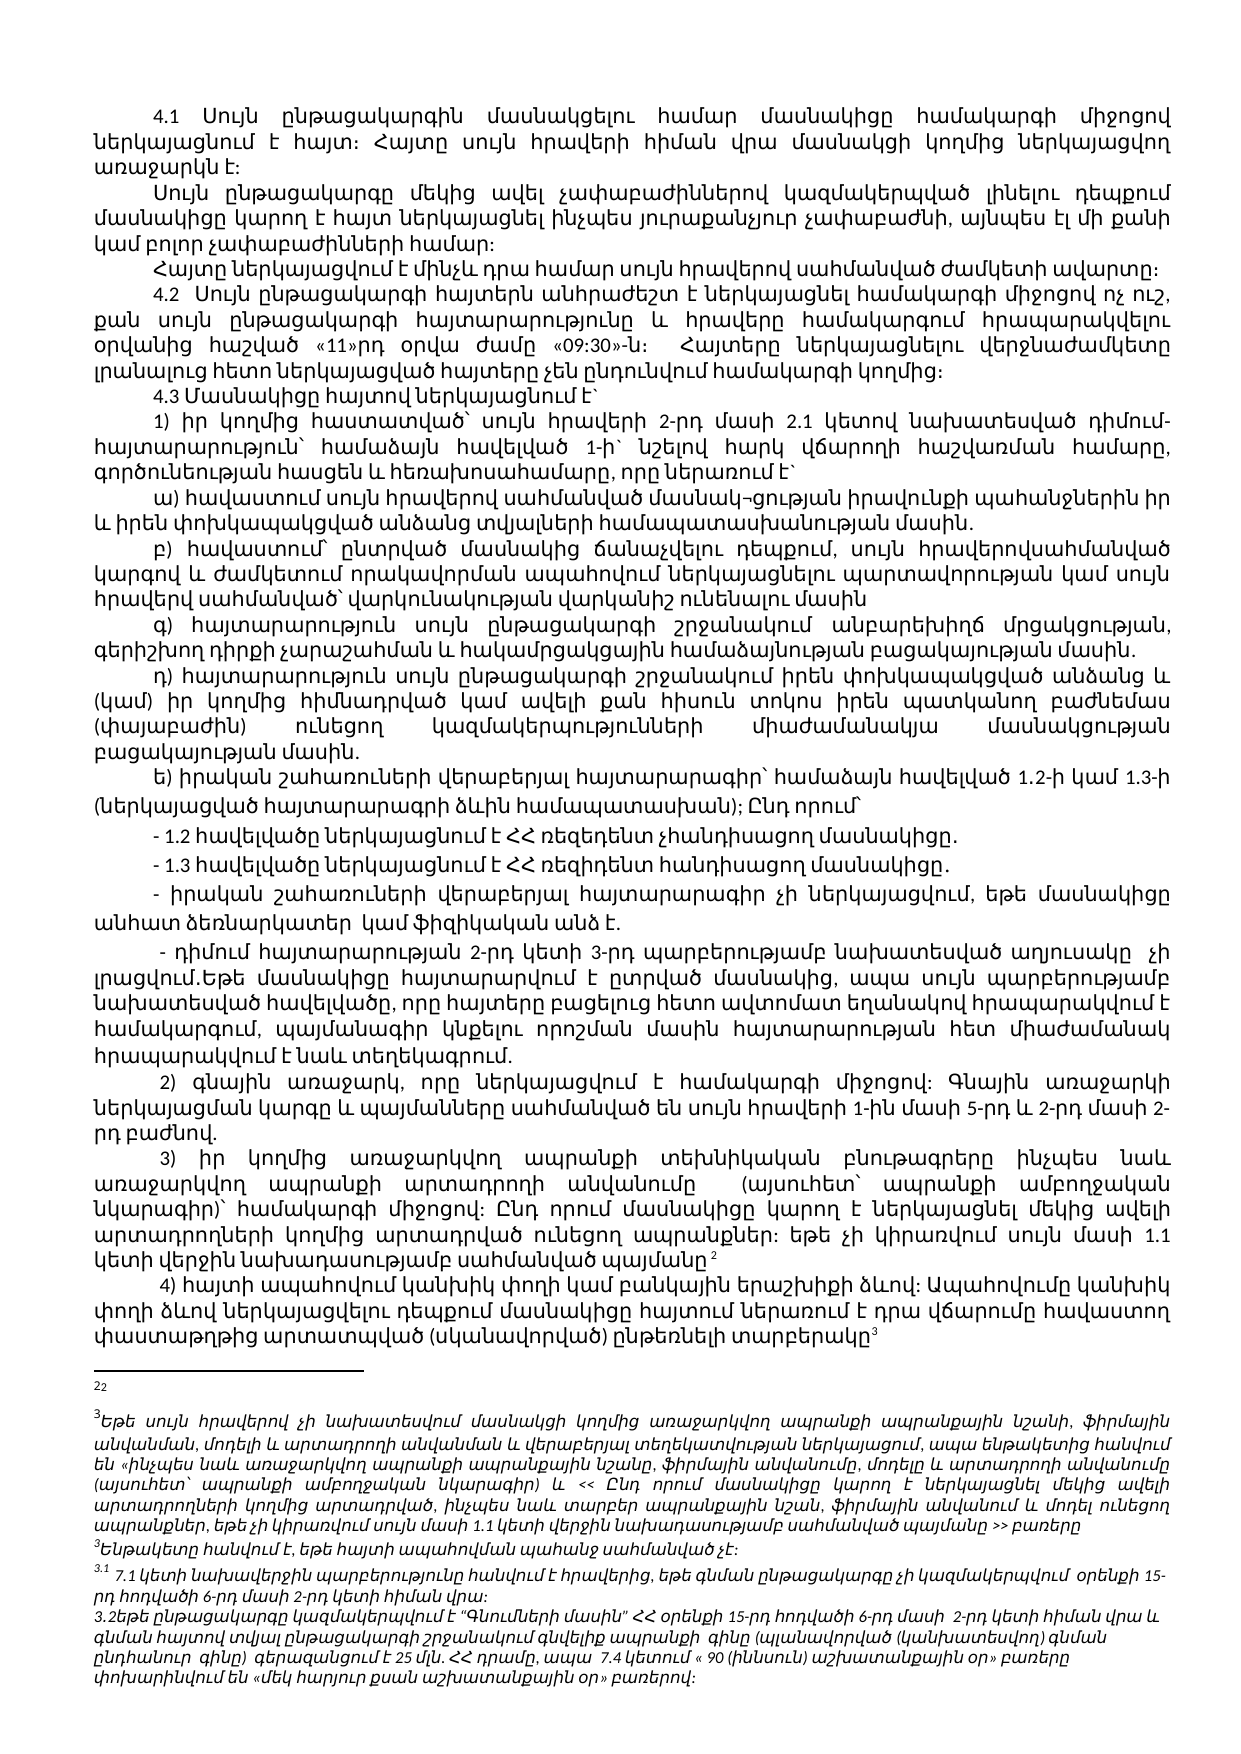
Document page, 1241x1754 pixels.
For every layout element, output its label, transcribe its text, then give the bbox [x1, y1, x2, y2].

text ա) հավաստում սույն հրավերով սահմանված մասնակ¬ցության իրավունքի պահանջներին իր և իրեն փոխկապակցված անձանց տվյալների համապատասխանության մասին. [94, 485, 1171, 536]
text 4) հայտի ապահովում կանխիկ փողի կամ բանկային երաշխիքի ձևով: Ապահովումը կանխիկ փողի ձևով ներկայացվելու դեպքում մասնակիցը հայտում ներառում է դրա վճարումը հավաստող փաստաթղթից արտատպված (սկանավորված) ընթեռնելի տարբերակը3 [94, 1273, 1171, 1349]
text գ) հայտարարություն սույն ընթացակարգի շրջանակում անբարեխիղճ մրցակցության, գերիշխող դիրքի չարաշահման և հակամրցակցային համաձայնության բացակայության մասին. [94, 612, 1171, 663]
text ե) իրական շահառուների վերաբերյալ հայտարարագիր՝ համաձայն հավելված 1․2-ի կամ 1.3-ի (ներկայացված հայտարարագրի ձևին համապատասխան); Ընդ որում՝ [94, 764, 1171, 819]
text 4.2 Սույն ընթացակարգի հայտերն անհրաժեշտ է ներկայացնել համակարգի միջոցով ոչ ուշ, քան սույն ընթացակարգի հայտարարությունը և հրավերը համակարգում հրապարակվելու օրվանից հաշված «11»րդ օրվա ժամը «09:30»-ն։ Հայտերը ներկայացնելու վերջնաժամկետը լրանալուց հետո ներկայացված հայտերը չեն ընդունվում համակարգի կողմից։ [94, 282, 1171, 383]
text - 1.3 հավելվածը ներկայացնում է ՀՀ ռեզիդենտ հանդիսացող մասնակիցը․ [94, 852, 1171, 877]
text դ) հայտարարություն սույն ընթացակարգի շրջանակում իրեն փոխկապակցված անձանց և (կամ) իր կողմից հիմնադրված կամ ավելի քան հիսուն տոկոս իրեն պատկանող բաժնեմաս (փայաբաժին) ունեցող կազմակերպությունների միաժամանակյա մասնակցության բացակայության մասին. [94, 663, 1171, 764]
text Սույն ընթացակարգը մեկից ավել չափաբաժիններով կազմակերպված լինելու դեպքում մասնակիցը կարող է հայտ ներկայացնել ինչպես յուրաքանչյուր չափաբաժնի, այնպես էլ մի քանի կամ բոլոր չափաբաժինների համար: [94, 180, 1171, 256]
text 1) իր կողմից հաստատված՝ սույն հրավերի 2-րդ մասի 2.1 կետով նախատեսված դիմում-հայտարարություն՝ համաձայն հավելված 1-ի` նշելով հարկ վճարողի հաշվառման համարը, գործունեության հասցեն և հեռախոսահամարը, որը ներառում է` [94, 409, 1171, 485]
text 2) գնային առաջարկ, որը ներկայացվում է համակարգի միջոցով: Գնային առաջարկի ներկայացման կարգը և պայմանները սահմանված են սույն հրավերի 1-ին մասի 5-րդ և 2-րդ մասի 2-րդ բաժնով. [94, 1069, 1171, 1146]
text - իրական շահառուների վերաբերյալ հայտարարագիր չի ներկայացվում, եթե մասնակիցը անհատ ձեռնարկատեր կամ ֆիզիկական անձ է. [94, 881, 1171, 936]
text 4.1 Սույն ընթացակարգին մասնակցելու համար մասնակիցը համակարգի միջոցով ներկայացնում է հայտ։ Հայտը սույն հրավերի հիման վրա մասնակցի կողմից ներկայացվող առաջարկն է: [94, 104, 1171, 180]
text - դիմում հայտարարության 2-րդ կետի 3-րդ պարբերությամբ նախատեսված աղյուսակը չի լրացվում․Եթե մասնակիցը հայտարարվում է ըտրված մասնակից, ապա սույն պարբերությամբ նախատեսված հավելվածը, որը հայտերը բացելուց հետո ավտոմատ եղանակով հրապարակվում է համակարգում, պայմանագիր կնքելու որոշման մասին հայտարարության հետ միաժամանակ հրապարակվում է նաև տեղեկագրում. [94, 939, 1171, 1069]
text բ) հավաստում՝ ընտրված մասնակից ճանաչվելու դեպքում, սույն հրավերովսահմանված կարգով և ժամկետում որակավորման ապահովում ներկայացնելու պարտավորության կամ սույն հրավերվ սահմանված՝ վարկունակության վարկանիշ ունենալու մասին [94, 536, 1171, 612]
text - 1.2 հավելվածը ներկայացնում է ՀՀ ռեզեդենտ չհանդիսացող մասնակիցը․ [94, 823, 1171, 848]
text Հայտը ներկայացվում է մինչև դրա համար սույն հրավերով սահմանված ժամկետի ավարտը։ [94, 256, 1171, 282]
text 3) իր կողմից առաջարկվող ապրանքի տեխնիկական բնութագրերը ինչպես նաև առաջարկվող ապրանքի արտադրողի անվանումը (այսուհետ՝ ապրանքի ամբողջական նկարագիր)՝ համակարգի միջոցով: Ընդ որում մասնակիցը կարող է ներկայացնել մեկից ավելի արտադրողների կողմից արտադրված ունեցող ապրանքներ: եթե չի կիրառվում սույն մասի 1.1 կետի վերջին նախադասությամբ սահմանված պայմանը 2 [94, 1146, 1171, 1273]
text 4.3 Մասնակիցը հայտով ներկայացնում է` [94, 383, 1171, 409]
